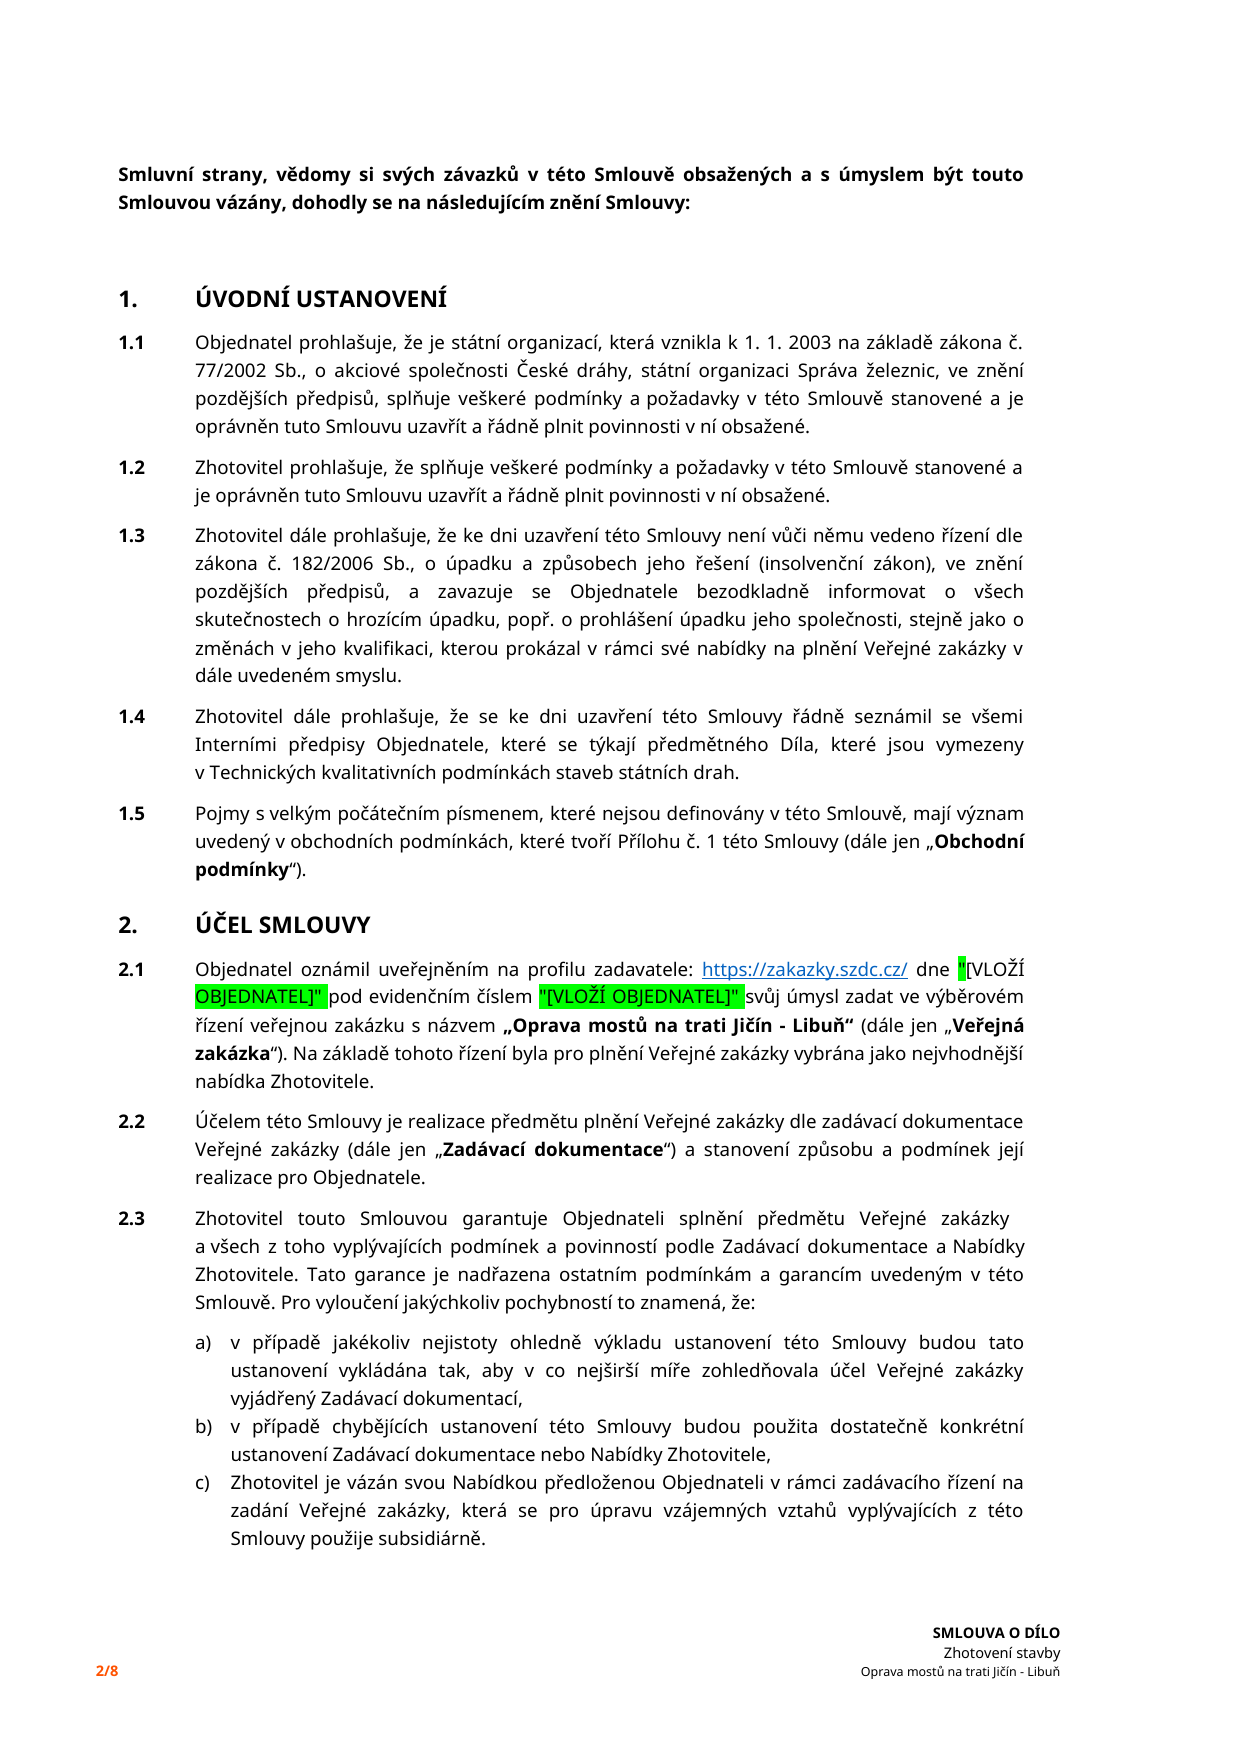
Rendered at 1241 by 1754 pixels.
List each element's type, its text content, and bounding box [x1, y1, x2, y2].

text Objednatel prohlašuje, že je státní organizací, která vznikla k 1. 1. 2003 na základě zákona č. 77/2002 Sb., o akciové společnosti České dráhy, státní organizaci Správa železnic, ve znění pozdějších předpisů, splňuje veškeré podmínky a požadavky v této Smlouvě stanovené a je oprávněn tuto Smlouvu uzavřít a řádně plnit povinnosti v ní obsažené. [118, 329, 1024, 439]
text Zhotovitel dále prohlašuje, že ke dni uzavření této Smlouvy není vůči němu vedeno řízení dle zákona č. 182/2006 Sb., o úpadku a způsobech jeho řešení (insolvenční zákon), ve znění pozdějších předpisů, a zavazuje se Objednatele bezodkladně informovat o všech skutečnostech o hrozícím úpadku, popř. o prohlášení úpadku jeho společnosti, stejně jako o změnách v jeho kvalifikaci, kterou prokázal v rámci své nabídky na plnění Veřejné zakázky v dále uvedeném smyslu. [118, 523, 1024, 688]
text Smluvní strany, vědomy si svých závazků v této Smlouvě obsažených a s úmyslem být touto Smlouvou vázány, dohodly se na následujícím znění Smlouvy: [118, 161, 1024, 215]
text Zhotovitel dále prohlašuje, že se ke dni uzavření této Smlouvy řádně seznámil se všemi Interními předpisy Objednatele, které se týkají předmětného Díla, které jsou vymezeny v Technických kvalitativních podmínkách staveb státních drah. [118, 703, 1024, 785]
text Zhotovitel prohlašuje, že splňuje veškeré podmínky a požadavky v této Smlouvě stanovené a je oprávněn tuto Smlouvu uzavřít a řádně plnit povinnosti v ní obsažené. [118, 454, 1024, 508]
text ÚČEL SMLOUVY [118, 909, 1024, 940]
text Pojmy s velkým počátečním písmenem, které nejsou definovány v této Smlouvě, mají význam uvedený v obchodních podmínkách, které tvoří Přílohu č. 1 této Smlouvy (dále jen „Obchodní podmínky“). [118, 800, 1024, 881]
text v případě chybějících ustanovení této Smlouvy budou použita dostatečně konkrétní ustanovení Zadávací dokumentace nebo Nabídky Zhotovitele, [195, 1414, 1024, 1467]
text ÚVODNÍ USTANOVENÍ [118, 283, 1024, 314]
text v případě jakékoliv nejistoty ohledně výkladu ustanovení této Smlouvy budou tato ustanovení vykládána tak, aby v co nejširší míře zohledňovala účel Veřejné zakázky vyjádřený Zadávací dokumentací, [195, 1329, 1024, 1411]
text Objednatel oznámil uveřejněním na profilu zadavatele: https://zakazky.szdc.cz/ dne pod evidenčním číslem svůj úmysl zadat ve výběrovém řízení veřejnou zakázku s názvem „Oprava mostů na trati Jičín - Libuň“ (dále jen „Veřejná zakázka“). Na základě tohoto řízení byla pro plnění Veřejné zakázky vybrána jako nejvhodnější nabídka Zhotovitele. [118, 956, 1024, 1093]
text Účelem této Smlouvy je realizace předmětu plnění Veřejné zakázky dle zadávací dokumentace Veřejné zakázky (dále jen „Zadávací dokumentace“) a stanovení způsobu a podmínek její realizace pro Objednatele. [118, 1108, 1024, 1190]
text Zhotovitel touto Smlouvou garantuje Objednateli splnění předmětu Veřejné zakázky a všech z toho vyplývajících podmínek a povinností podle Zadávací dokumentace a Nabídky Zhotovitele. Tato garance je nadřazena ostatním podmínkám a garancím uvedeným v této Smlouvě. Pro vyloučení jakýchkoliv pochybností to znamená, že: [118, 1205, 1024, 1314]
text Zhotovitel je vázán svou Nabídkou předloženou Objednateli v rámci zadávacího řízení na zadání Veřejné zakázky, která se pro úpravu vzájemných vztahů vyplývajících z této Smlouvy použije subsidiárně. [195, 1470, 1024, 1551]
